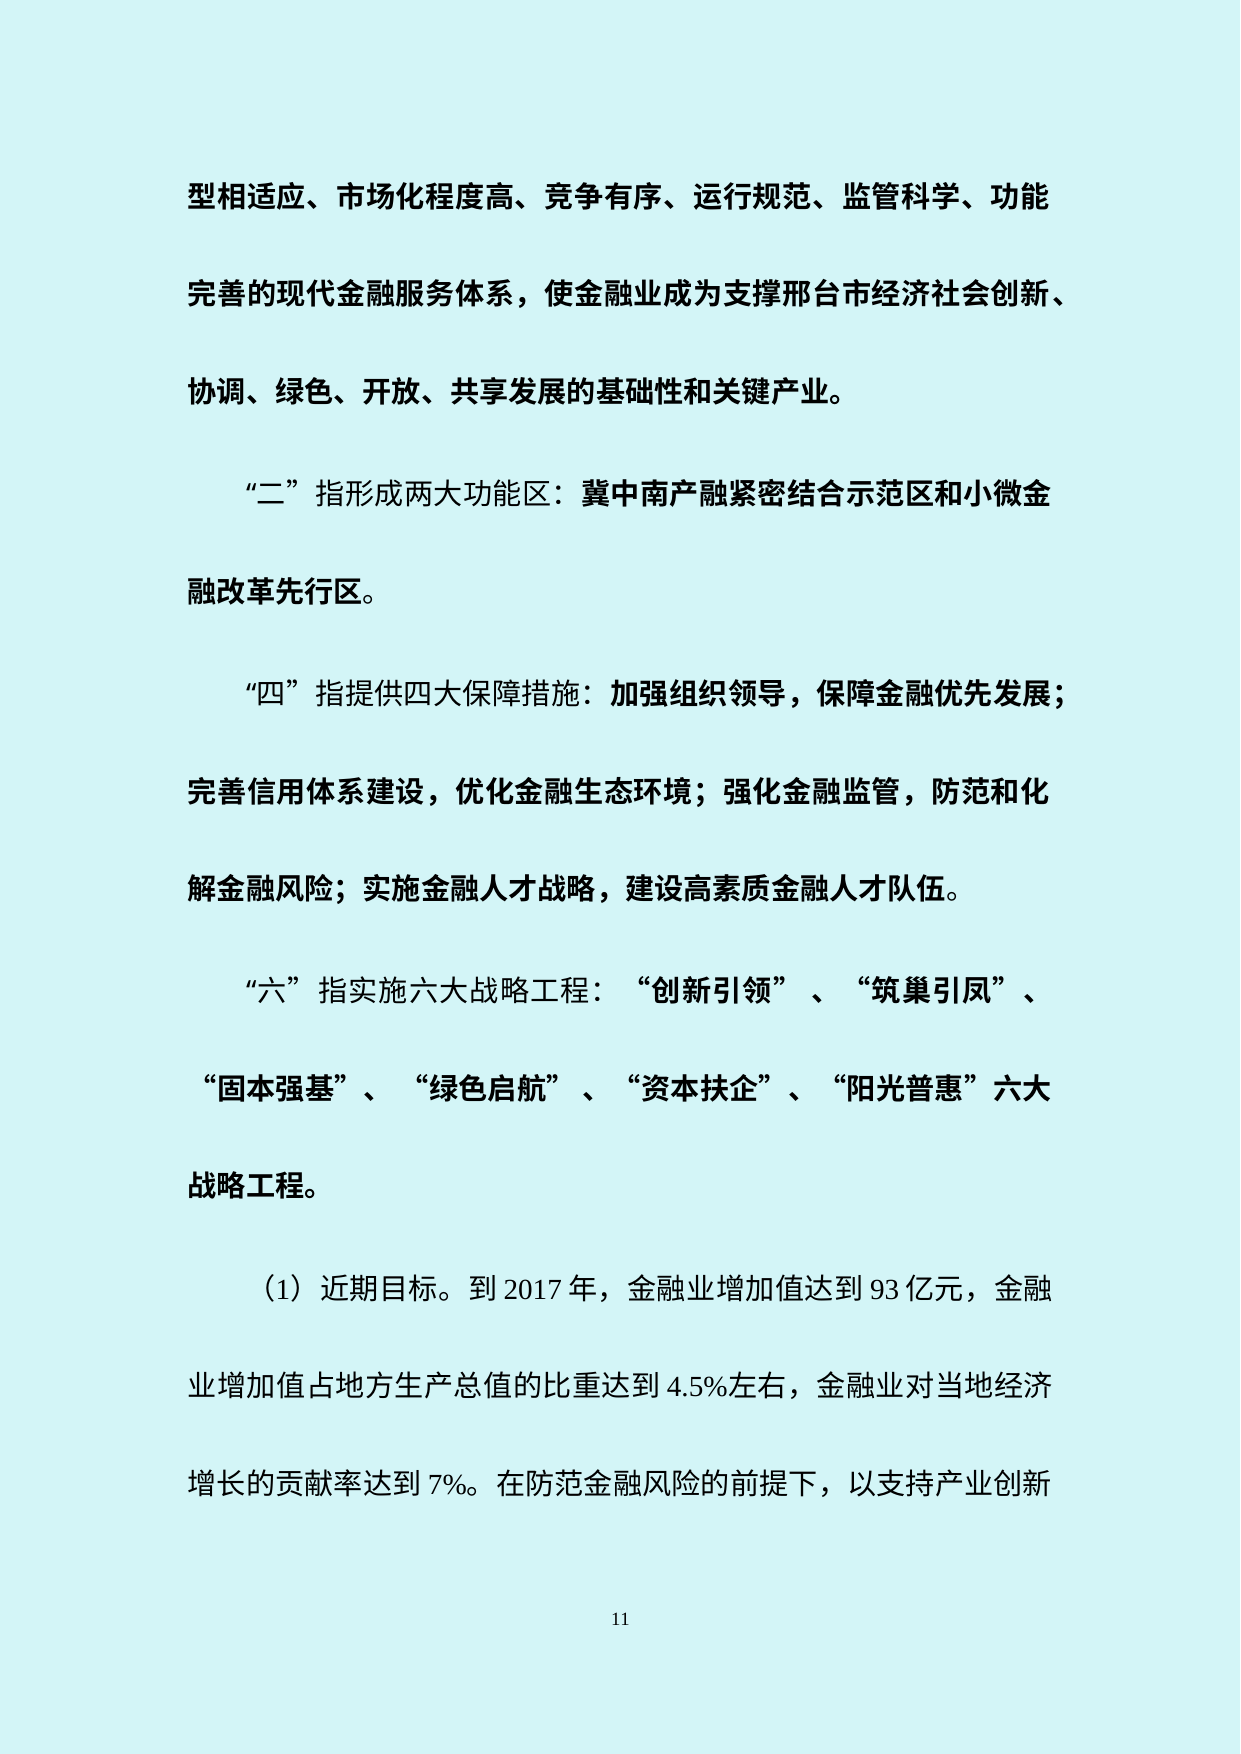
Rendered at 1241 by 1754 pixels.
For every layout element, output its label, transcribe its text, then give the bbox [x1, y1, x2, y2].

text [187, 162, 1053, 422]
text “四”指提供四大保障措施：加强组织领导，保障金融优先发展；完善信用体系建设，优化金融生态环境；强化金融监管，防范和化解金融风险；实施金融人才战略，建设高素质金融人才队伍。 [187, 659, 1053, 919]
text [187, 1254, 1053, 1514]
text “二”指形成两大功能区：冀中南产融紧密结合示范区和小微金融改革先行区。 [187, 459, 1053, 622]
text “六”指实施六大战略工程：“创新引领” 、“筑巢引凤”、“固本强基”、 “绿色启航” 、“资本扶企”、“阳光普惠”六大战略工程。 [187, 957, 1053, 1217]
